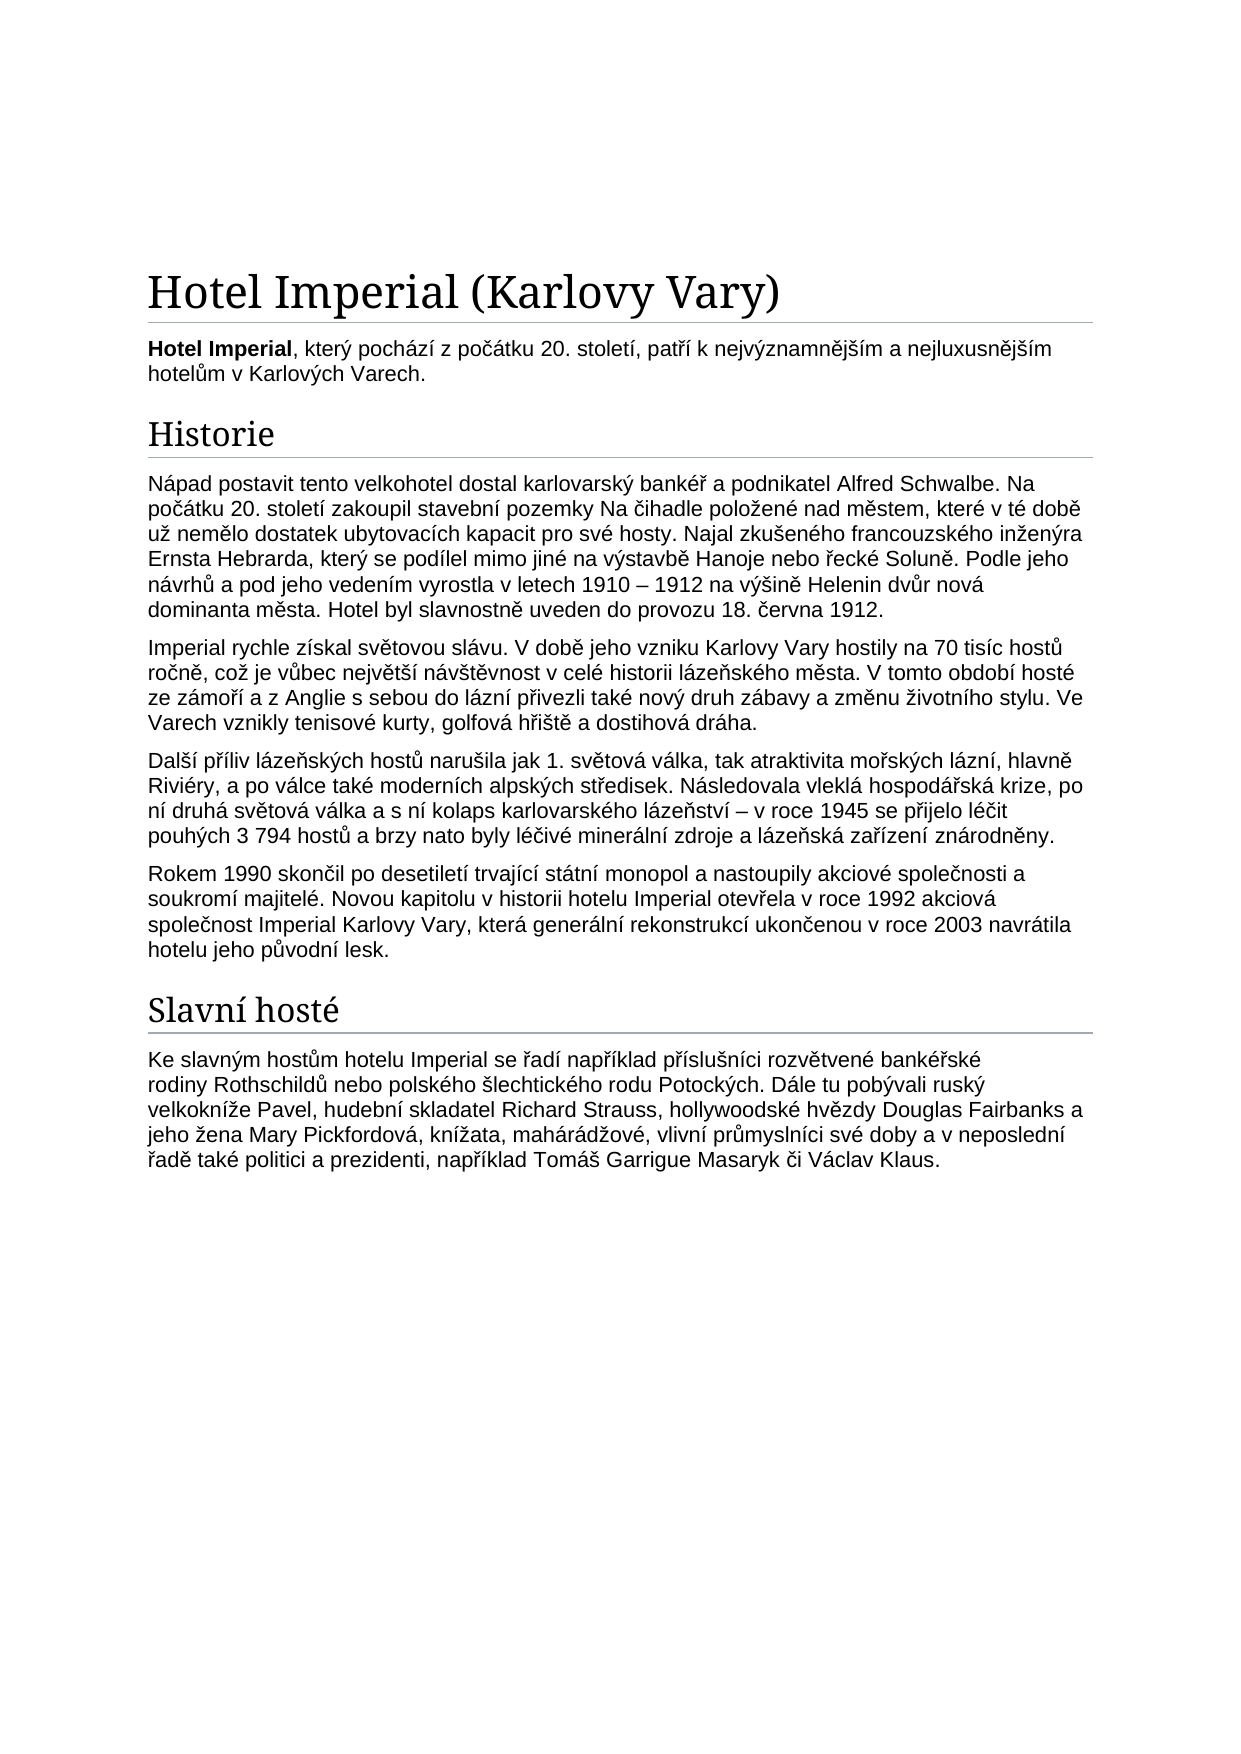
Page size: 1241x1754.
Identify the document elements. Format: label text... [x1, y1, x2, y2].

subtitle Historie [148, 411, 1093, 457]
text Nápad postavit tento velkohotel dostal karlovarský bankéř a podnikatel Alfred Schwalbe. Na počátku 20. století zakoupil stavební pozemky Na čihadle položené nad městem, které v té době už nemělo dostatek ubytovacích kapacit pro své hosty. Najal zkušeného francouzského inženýra Ernsta Hebrarda, který se podílel mimo jiné na výstavbě Hanoje nebo řecké Soluně. Podle jeho návrhů a pod jeho vedením vyrostla v letech 1910 – 1912 na výšině Helenin dvůr nová dominanta města. Hotel byl slavnostně uveden do provozu 18. června 1912. [148, 471, 1093, 622]
text Hotel Imperial, který pochází z počátku 20. století, patří k nejvýznamnějším a nejluxusnějším hotelům v Karlových Varech. [148, 336, 1093, 386]
subtitle Slavní hosté [148, 987, 1093, 1032]
text Ke slavným hostům hotelu Imperial se řadí například příslušníci rozvětvené bankéřské rodiny Rothschildů nebo polského šlechtického rodu Potockých. Dále tu pobývali ruský velkokníže Pavel, hudební skladatel Richard Strauss, hollywoodské hvězdy Douglas Fairbanks a jeho žena Mary Pickfordová, knížata, mahárádžové, vlivní průmyslníci své doby a v neposlední řadě také politici a prezidenti, například Tomáš Garrigue Masaryk či Václav Klaus. [148, 1046, 1093, 1172]
subtitle Hotel Imperial (Karlovy Vary) [148, 261, 1093, 322]
text Imperial rychle získal světovou slávu. V době jeho vzniku Karlovy Vary hostily na 70 tisíc hostů ročně, což je vůbec největší návštěvnost v celé historii lázeňského města. V tomto období hosté ze zámoří a z Anglie s sebou do lázní přivezli také nový druh zábavy a změnu životního stylu. Ve Varech vznikly tenisové kurty, golfová hřiště a dostihová dráha. [148, 634, 1093, 735]
text Rokem 1990 skončil po desetiletí trvající státní monopol a nastoupily akciové společnosti a soukromí majitelé. Novou kapitolu v historii hotelu Imperial otevřela v roce 1992 akciová společnost Imperial Karlovy Vary, která generální rekonstrukcí ukončenou v roce 2003 navrátila hotelu jeho původní lesk. [148, 861, 1093, 962]
text Další příliv lázeňských hostů narušila jak 1. světová válka, tak atraktivita mořských lázní, hlavně Riviéry, a po válce také moderních alpských středisek. Následovala vleklá hospodářská krize, po ní druhá světová válka a s ní kolaps karlovarského lázeňství – v roce 1945 se přijelo léčit pouhých 3 794 hostů a brzy nato byly léčivé minerální zdroje a lázeňská zařízení znárodněny. [148, 748, 1093, 849]
